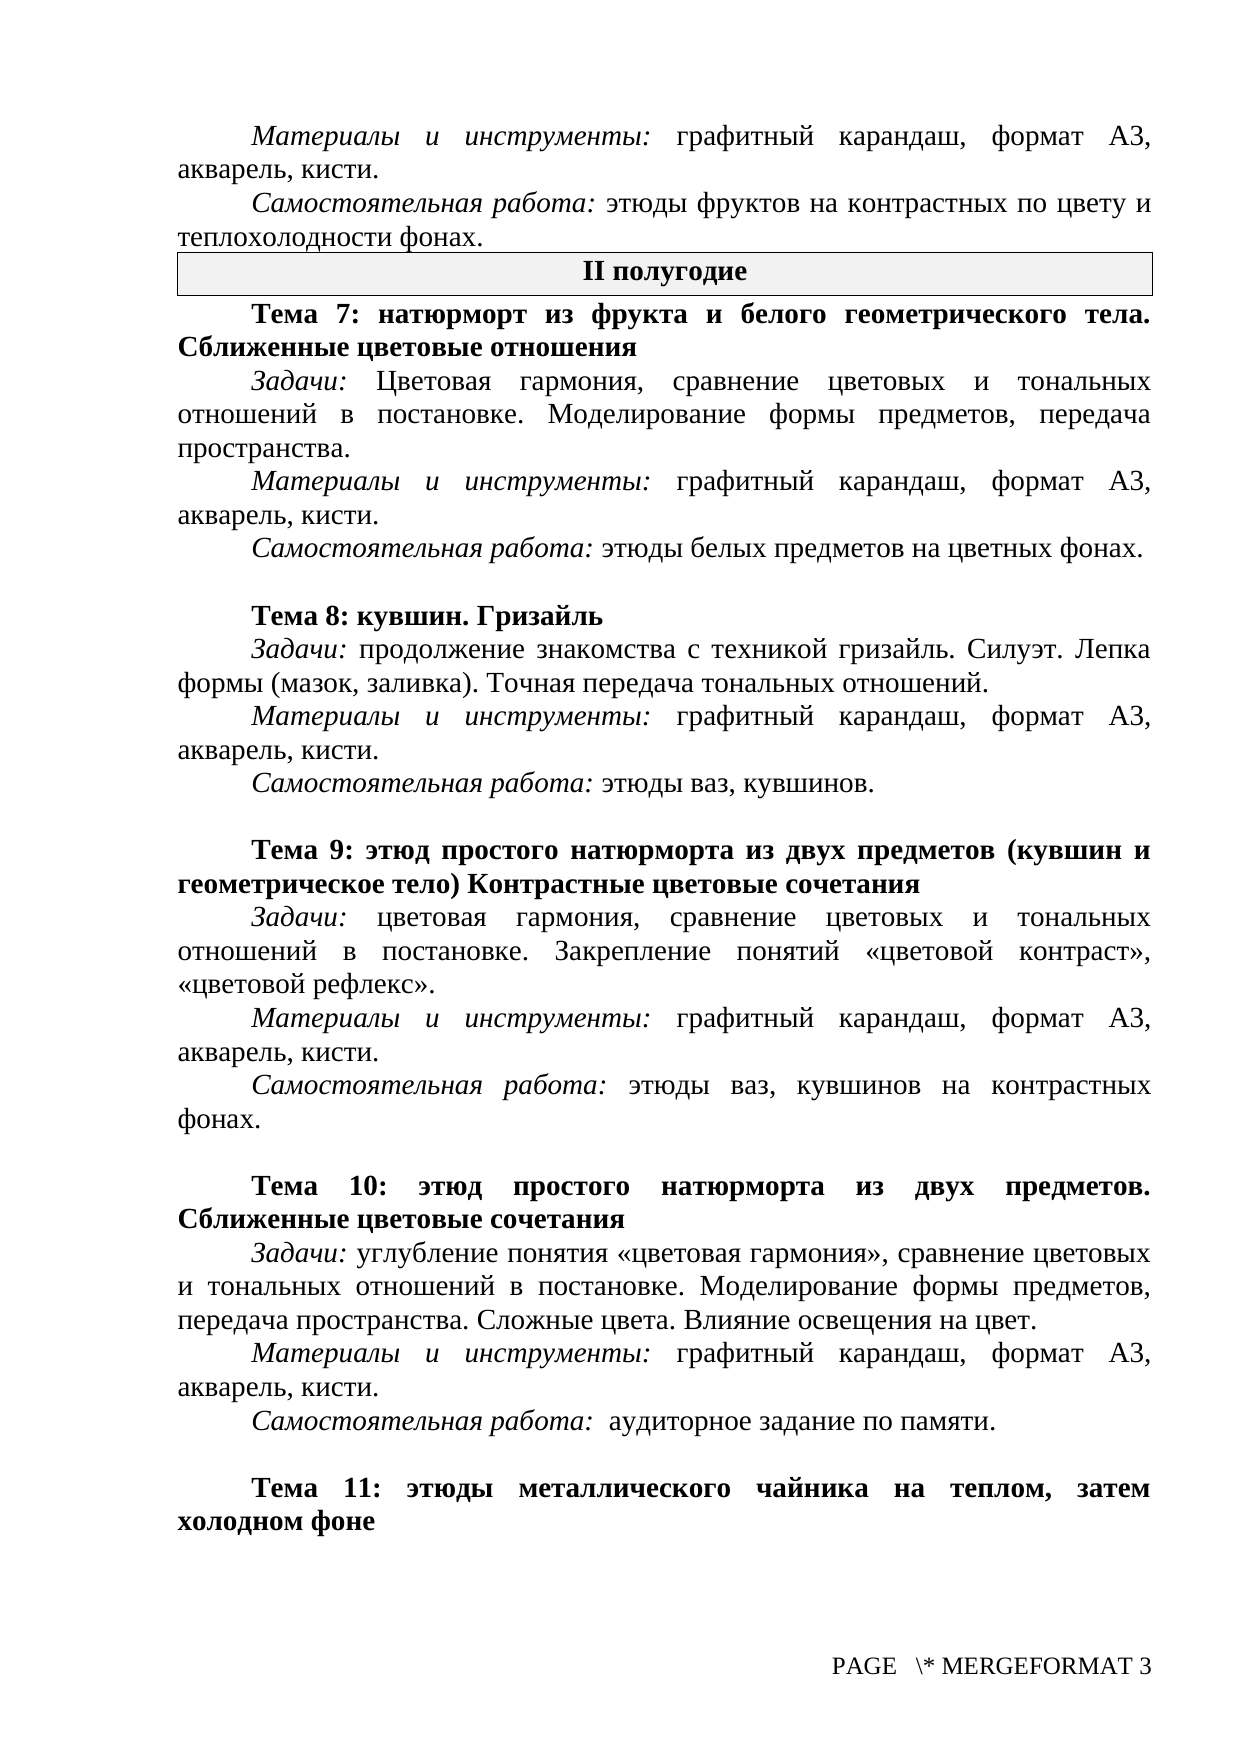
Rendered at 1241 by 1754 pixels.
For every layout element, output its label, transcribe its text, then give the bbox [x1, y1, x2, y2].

text Задачи: продолжение знакомства с техникой гризайль. Силуэт. Лепка формы (мазок, заливка). Точная передача тональных отношений. [177, 631, 1152, 698]
text Материалы и инструменты: графитный карандаш, формат А3, акварель, кисти. [177, 463, 1152, 531]
text Материалы и инструменты: графитный карандаш, формат А3, акварель, кисти. [177, 698, 1152, 765]
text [177, 1336, 1152, 1403]
text Тема 10: этюд простого натюрморта из двух предметов. Сближенные цветовые сочетания [177, 1168, 1152, 1235]
text Самостоятельная работа: этюды белых предметов на цветных фонах. [177, 531, 1152, 564]
text Самостоятельная работа: аудиторное задание по памяти. [177, 1403, 1152, 1436]
text Тема 9: этюд простого натюрморта из двух предметов (кувшин и геометрическое тело) Контрастные цветовые сочетания [177, 832, 1152, 899]
text Тема 8: кувшин. Гризайль [177, 598, 1152, 631]
text Самостоятельная работа: этюды ваз, кувшинов на контрастных фонах. [177, 1067, 1152, 1134]
text Тема 7: натюрморт из фрукта и белого геометрического тела. Сближенные цветовые отношения [177, 296, 1152, 363]
text Задачи: цветовая гармония, сравнение цветовых и тональных отношений в постановке. Закрепление понятий «цветовой контраст», «цветовой рефлекс». [177, 899, 1152, 1000]
text Задачи: Цветовая гармония, сравнение цветовых и тональных отношений в постановке. Моделирование формы предметов, передача пространства. [177, 363, 1152, 463]
text Материалы и инструменты: графитный карандаш, формат А3, акварель, кисти. [177, 118, 1152, 185]
table_header II полугодие [178, 253, 1152, 295]
text Материалы и инструменты: графитный карандаш, формат А3, акварель, кисти. [177, 1000, 1152, 1067]
text Задачи: углубление понятия «цветовая гармония», сравнение цветовых и тональных отношений в постановке. Моделирование формы предметов, передача пространства. Сложные цвета. Влияние освещения на цвет. [177, 1235, 1152, 1336]
text Тема 11: этюды металлического чайника на теплом, затем холодном фоне [177, 1470, 1152, 1537]
text Самостоятельная работа: этюды фруктов на контрастных по цвету и теплохолодности фонах. [177, 185, 1152, 252]
text Самостоятельная работа: этюды ваз, кувшинов. [177, 765, 1152, 799]
